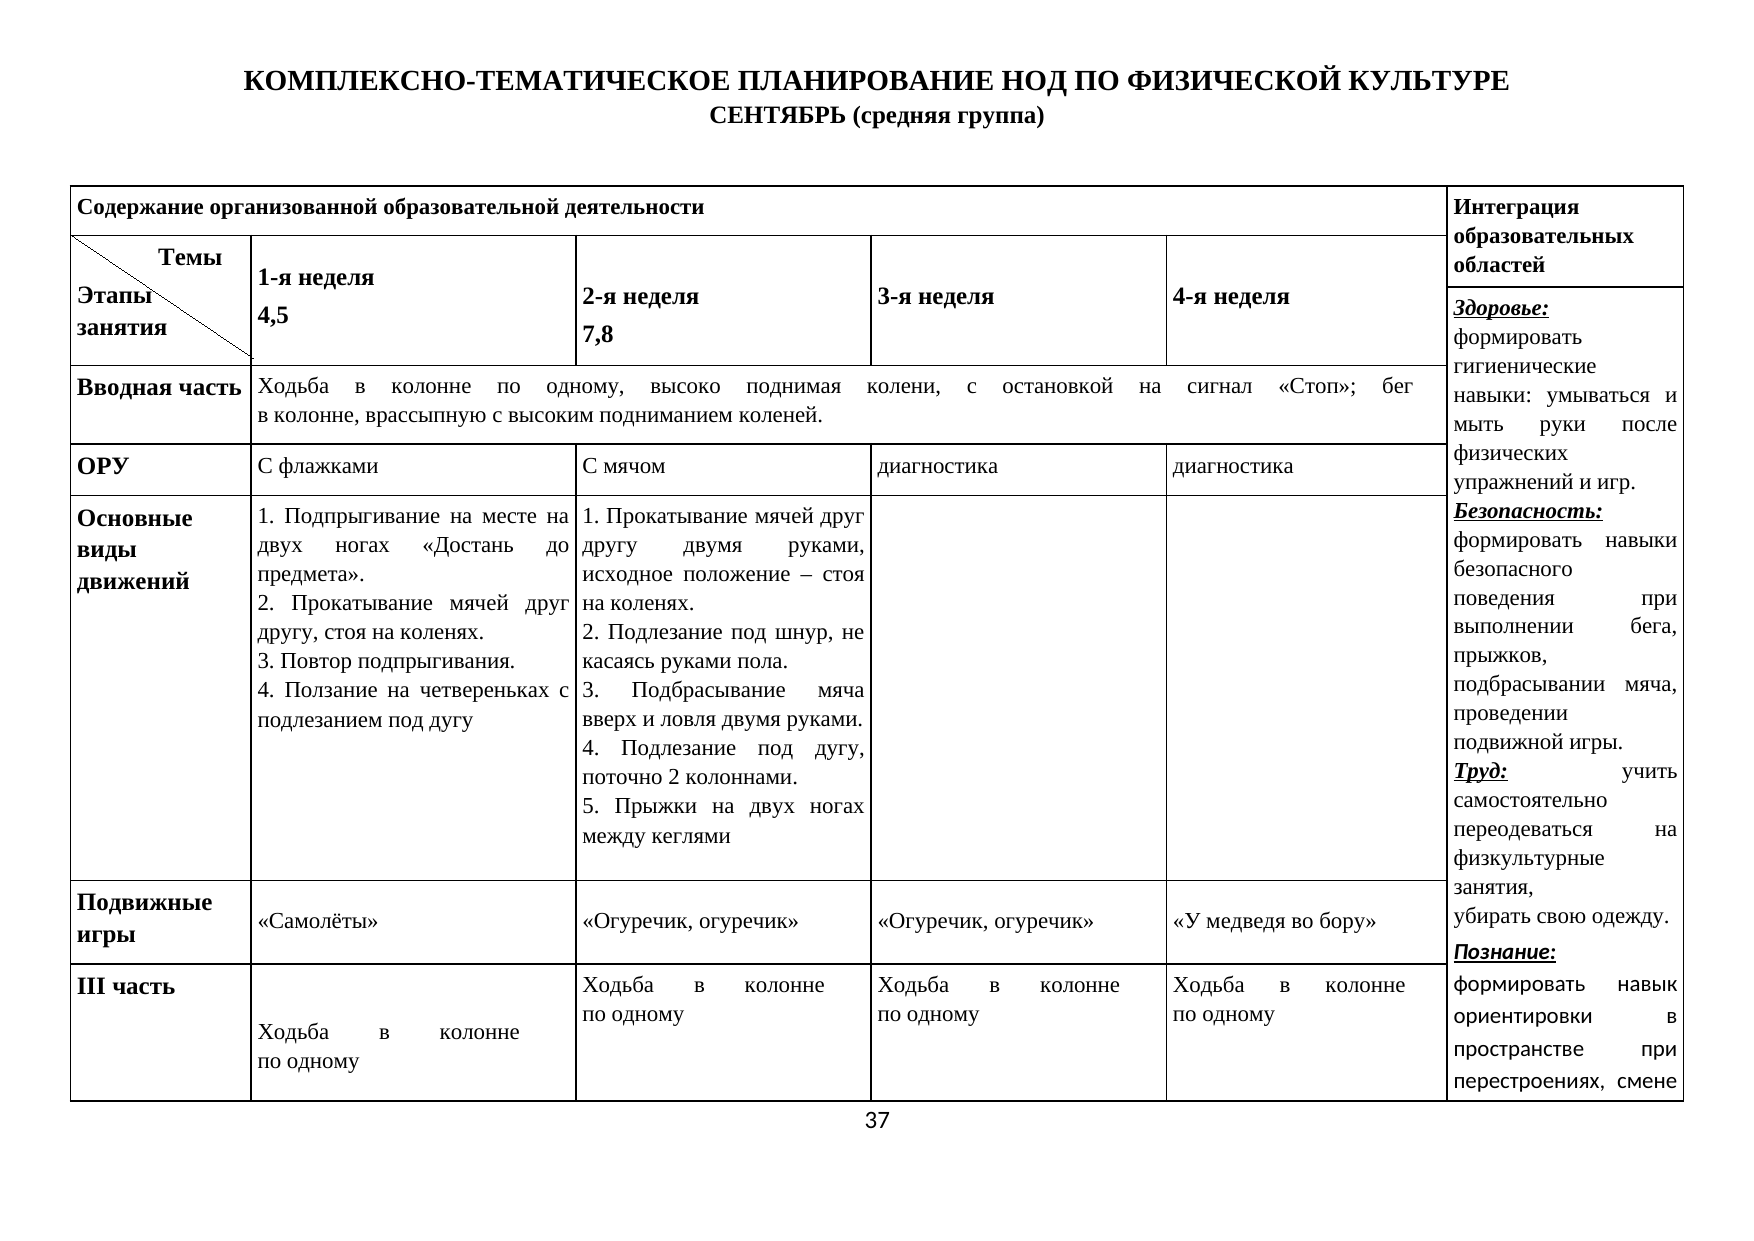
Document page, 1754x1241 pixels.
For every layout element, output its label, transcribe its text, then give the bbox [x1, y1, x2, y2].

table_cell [872, 965, 1166, 1100]
table_cell 4-я неделя [1167, 236, 1446, 364]
table_cell С флажками [252, 445, 575, 495]
table_cell 1-я неделя 4,5 [252, 236, 575, 364]
table_cell III часть [71, 965, 250, 1100]
table_cell С мячом [577, 445, 870, 495]
table_cell Ходьба в колонне по одному, высоко поднимая колени, с остановкой на сигнал «Стоп»; бег в колонне, врассыпную с высоким подниманием коленей. [252, 366, 1446, 443]
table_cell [577, 965, 870, 1100]
table_cell «Огуречик, огуречик» [577, 881, 870, 963]
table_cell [1167, 965, 1446, 1100]
table_cell Основные виды движений [71, 496, 250, 880]
text комплексно-тематическое планирование НОД по физиЧеской культуре [119, 63, 1635, 97]
table_cell «Огуречик, огуречик» [872, 881, 1166, 963]
table_cell 1. Подпрыгивание на месте на двух ногах «Достань до предмета». 2. Прокатывание мячей друг другу, стоя на коленях. 3. Повтор подпрыгивания. 4. Ползание на четвереньках с подлезанием под дугу [252, 496, 575, 880]
table_cell 3-я неделя [872, 236, 1166, 364]
table_header Содержание организованной образовательной деятельности [71, 187, 1446, 234]
table_cell диагностика [1167, 445, 1446, 495]
table_cell ОРУ [71, 445, 250, 495]
table_cell Подвижные игры [71, 881, 250, 963]
table_cell 2-я неделя 7,8 [577, 236, 870, 364]
table_cell [872, 496, 1166, 880]
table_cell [252, 965, 575, 1100]
text СЕНТЯБРЬ (средняя группа) [119, 100, 1635, 129]
table_cell [1167, 496, 1446, 880]
table_cell диагностика [872, 445, 1166, 495]
table_cell «Самолёты» [252, 881, 575, 963]
table_header Интеграция образовательных областей [1448, 187, 1683, 286]
table_cell 1. Прокатывание мячей друг другу двумя руками, исходное положение – стоя на коленях. 2. Подлезание под шнур, не касаясь руками пола. 3. Подбрасывание мяча вверх и ловля двумя руками. 4. Подлезание под дугу, поточно 2 колоннами. 5. Прыжки на двух ногах между кеглями [577, 496, 870, 880]
table_cell Здоровье: формировать гигиенические навыки: умываться и мыть руки после физических упражнений и игр. Безопасность: формировать навыки безопасного поведения при выполнении бега, прыжков, подбрасывании мяча, проведении подвижной игры. Труд: учить самостоятельно переодеваться на физкультурные занятия, убирать свою одежду. Познание: формировать навык ориентировки в пространстве при перестроениях, смене направления движения [1448, 288, 1683, 1100]
table_cell «У медведя во бору» [1167, 881, 1446, 963]
table_cell Вводная часть [71, 366, 250, 443]
table_cell Темы Этапы занятия [71, 236, 250, 364]
